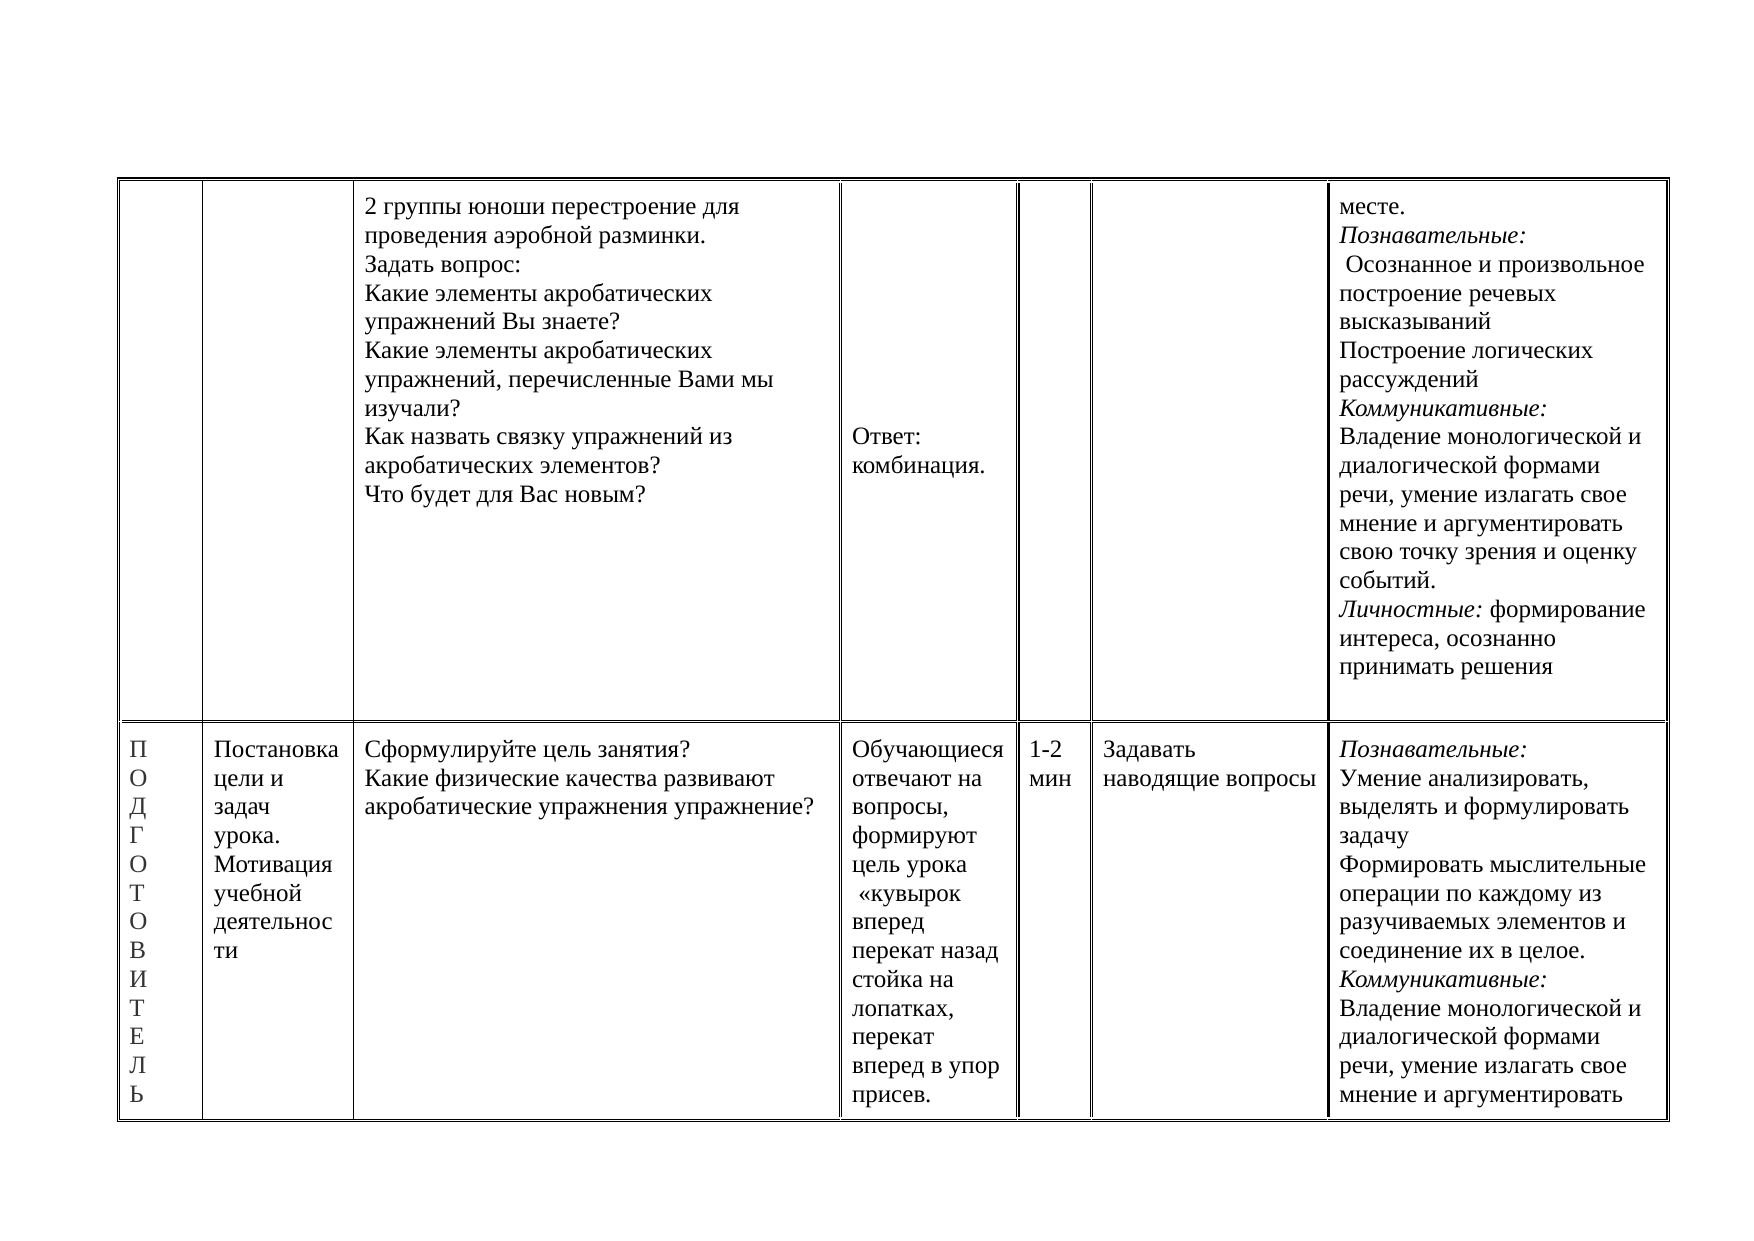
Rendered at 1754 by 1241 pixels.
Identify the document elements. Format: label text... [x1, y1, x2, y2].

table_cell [1328, 181, 1666, 720]
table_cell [841, 720, 1018, 1119]
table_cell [1092, 179, 1328, 720]
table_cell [1092, 723, 1328, 1119]
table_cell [118, 720, 202, 1119]
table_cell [203, 181, 353, 720]
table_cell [203, 723, 353, 1119]
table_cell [1328, 720, 1668, 1119]
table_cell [841, 179, 1018, 720]
table_cell 1-2 мин [1018, 723, 1092, 1119]
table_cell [354, 723, 841, 1119]
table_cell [354, 181, 841, 720]
table_cell 2-3 мин [1018, 181, 1092, 720]
